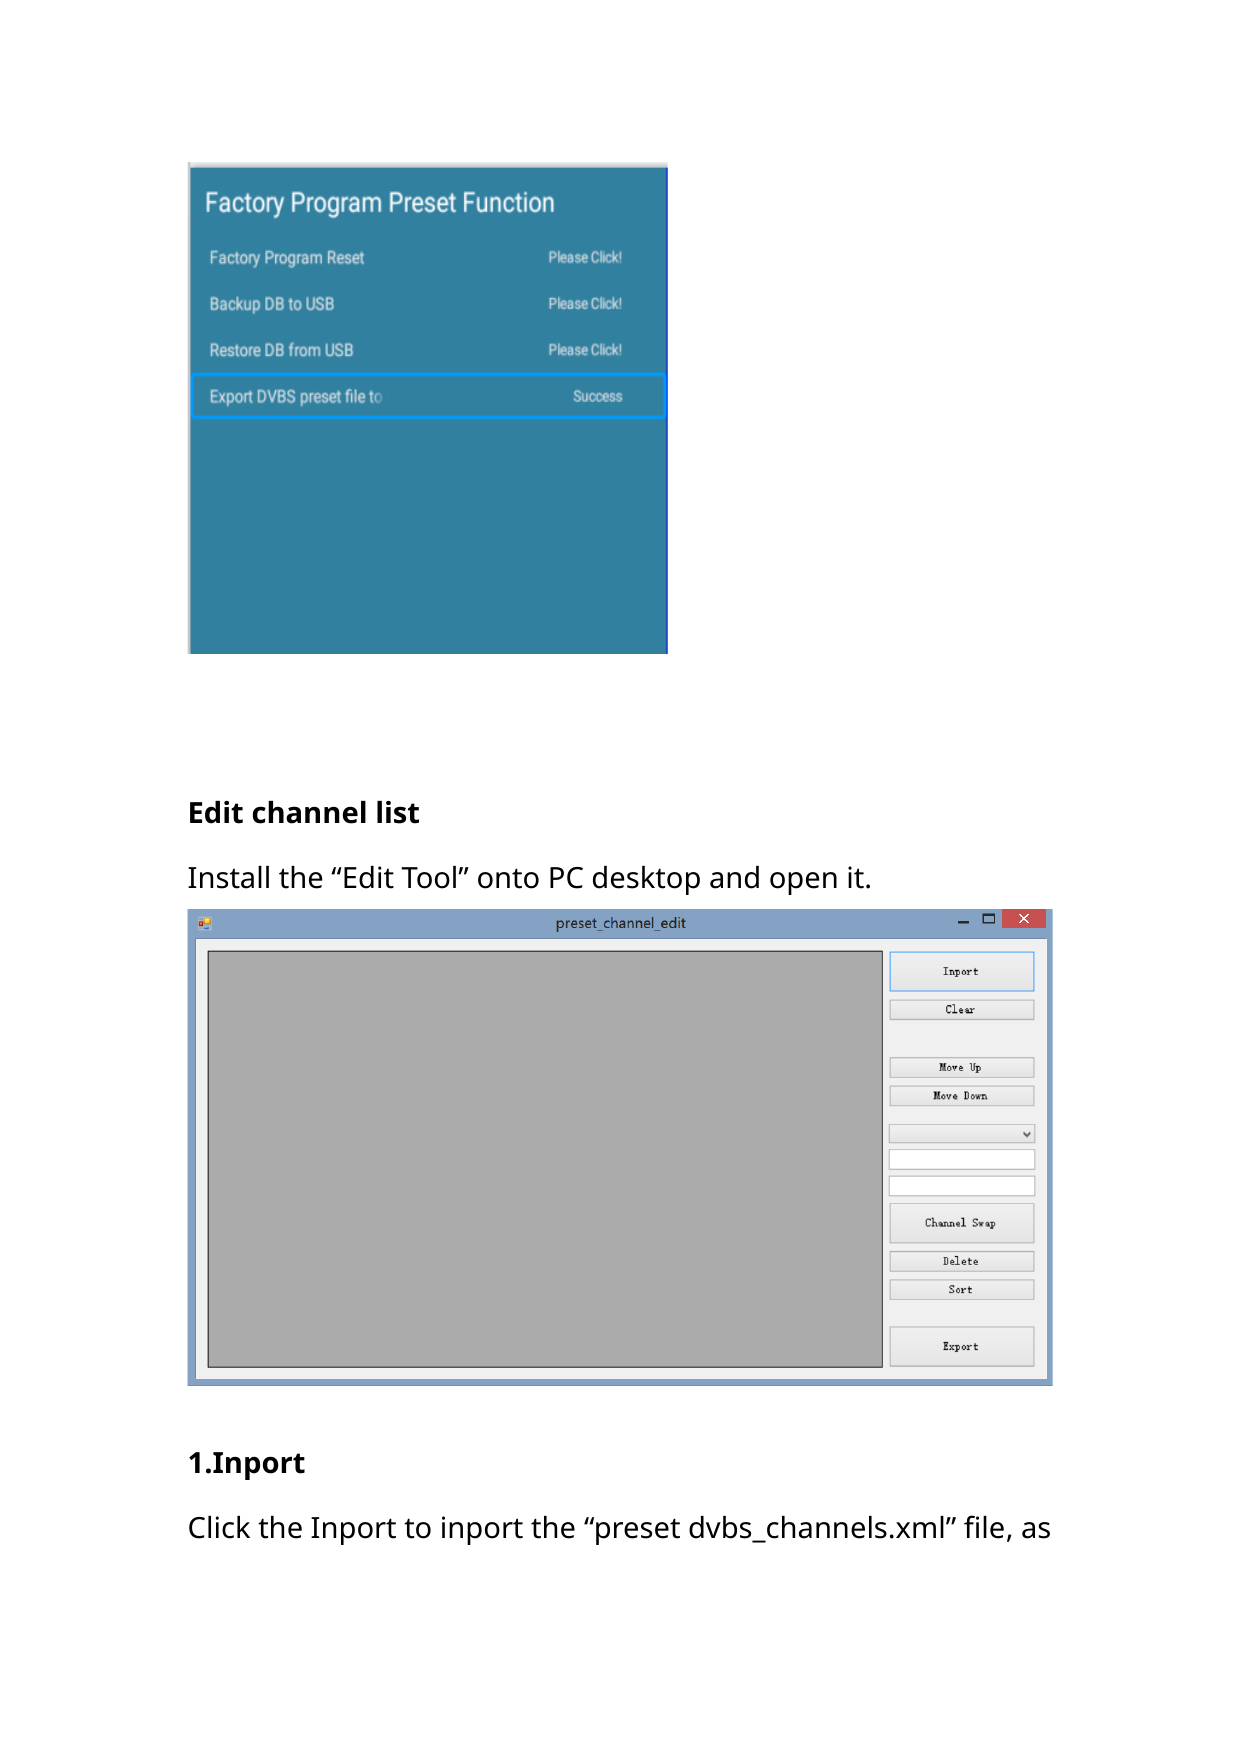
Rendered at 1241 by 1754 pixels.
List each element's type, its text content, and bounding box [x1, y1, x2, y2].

picture [187, 909, 1053, 1386]
text Edit channel list [187, 779, 1053, 844]
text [187, 1494, 1053, 1559]
picture [187, 162, 668, 654]
text Install the “Edit Tool” onto PC desktop and open it. [187, 844, 1053, 909]
text 1.Inport [187, 1429, 1053, 1494]
